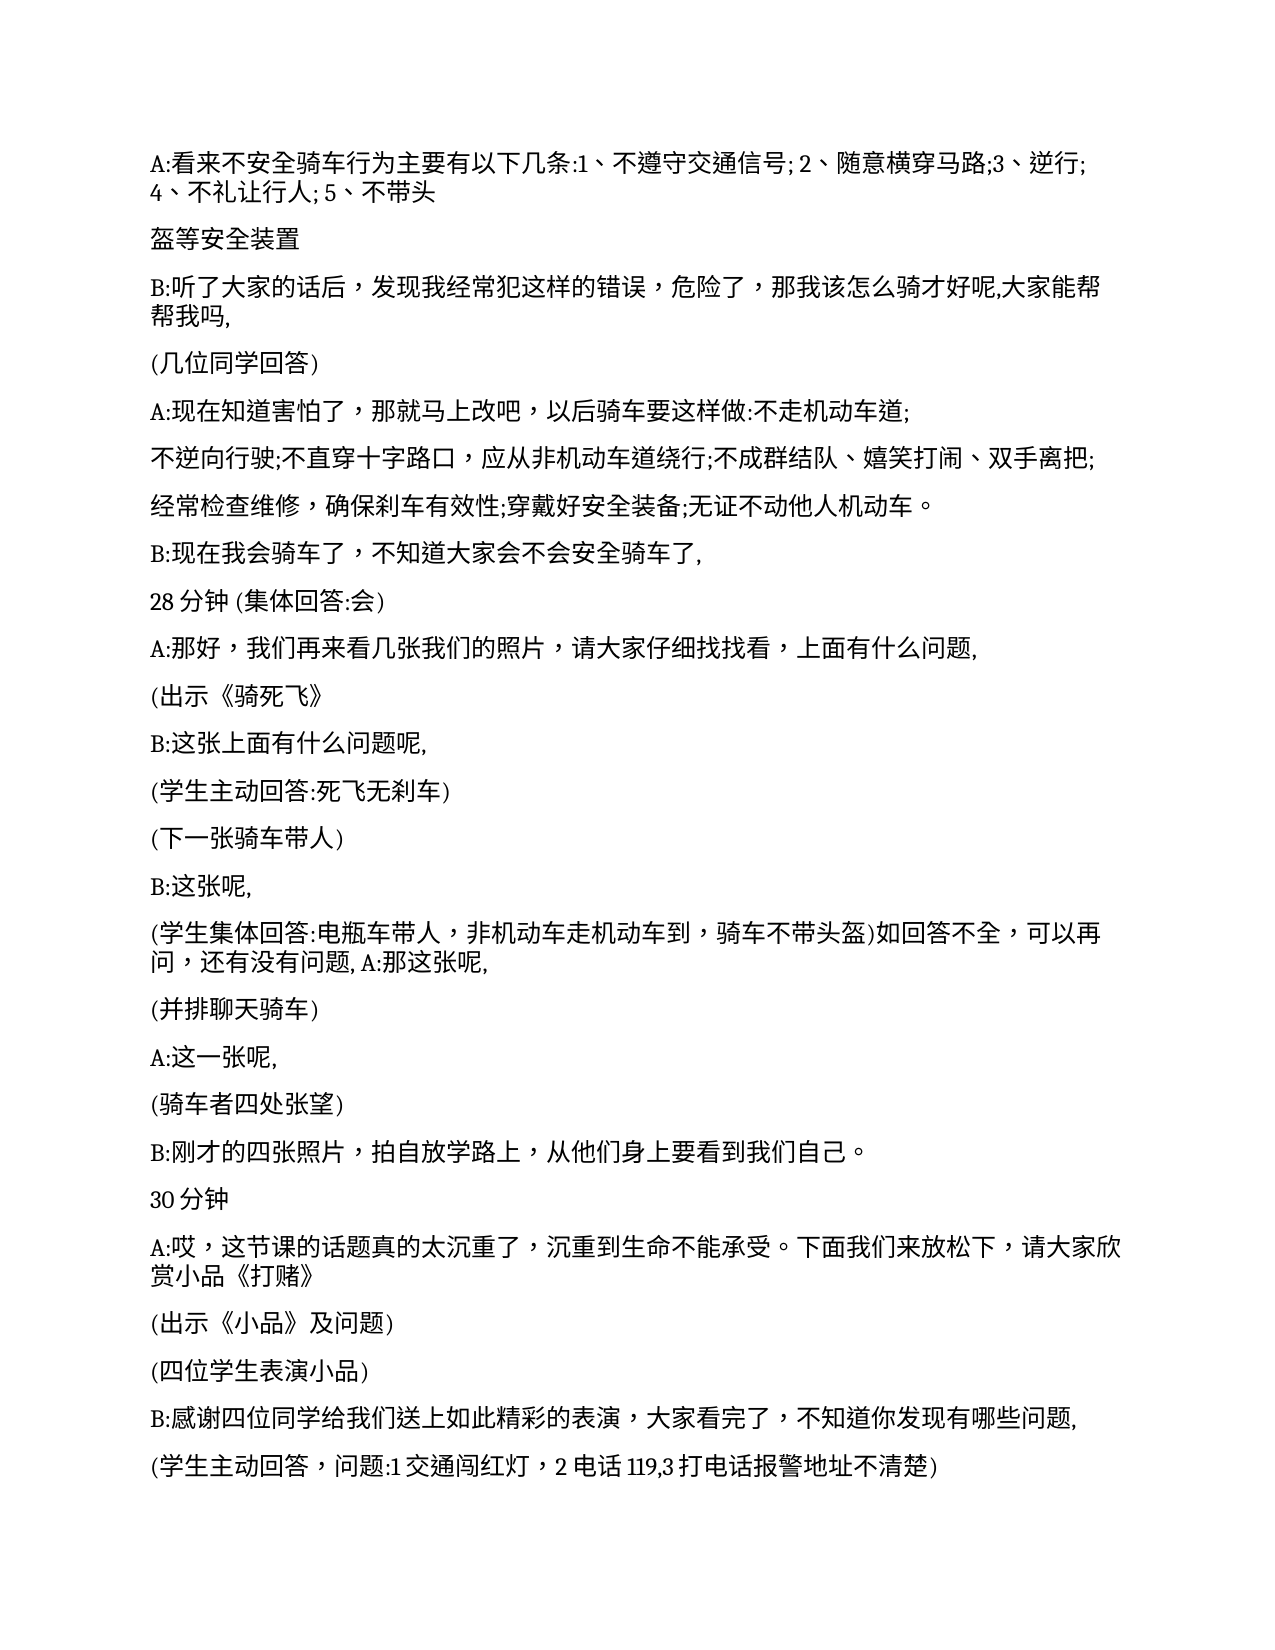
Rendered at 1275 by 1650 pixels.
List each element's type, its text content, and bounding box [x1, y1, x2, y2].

text (出示《小品》及问题) [150, 1310, 1125, 1339]
text 经常检查维修，确保刹车有效性;穿戴好安全装备;无证不动他人机动车。 [150, 492, 1125, 521]
text B:感谢四位同学给我们送上如此精彩的表演，大家看完了，不知道你发现有哪些问题, [150, 1405, 1125, 1434]
text (学生主动回答:死飞无刹车) [150, 777, 1125, 806]
text A:这一张呢, [150, 1044, 1125, 1072]
text (四位学生表演小品) [150, 1357, 1125, 1386]
text (学生集体回答:电瓶车带人，非机动车走机动车到，骑车不带头盔)如回答不全，可以再问，还有没有问题, A:那这张呢, [150, 920, 1125, 977]
text 30分钟 [150, 1186, 1125, 1215]
text (下一张骑车带人) [150, 825, 1125, 854]
text 盔等安全装置 [150, 226, 1125, 255]
text (学生主动回答，问题:1交通闯红灯，2电话119,3打电话报警地址不清楚) [150, 1452, 1125, 1481]
text (出示《骑死飞》 [150, 682, 1125, 711]
text (骑车者四处张望) [150, 1091, 1125, 1120]
text A:哎，这节课的话题真的太沉重了，沉重到生命不能承受。下面我们来放松下，请大家欣赏小品《打赌》 [150, 1234, 1125, 1291]
text A:那好，我们再来看几张我们的照片，请大家仔细找找看，上面有什么问题, [150, 635, 1125, 664]
text A:看来不安全骑车行为主要有以下几条:1、不遵守交通信号; 2、随意横穿马路;3、逆行; 4、不礼让行人; 5、不带头 [150, 150, 1125, 207]
text B:刚才的四张照片，拍自放学路上，从他们身上要看到我们自己。 [150, 1139, 1125, 1167]
text 28分钟 (集体回答:会) [150, 587, 1125, 616]
text 不逆向行驶;不直穿十字路口，应从非机动车道绕行;不成群结队、嬉笑打闹、双手离把; [150, 445, 1125, 474]
text (并排聊天骑车) [150, 996, 1125, 1025]
text (几位同学回答) [150, 350, 1125, 379]
text B:这张上面有什么问题呢, [150, 730, 1125, 759]
text B:这张呢, [150, 872, 1125, 901]
text B:听了大家的话后，发现我经常犯这样的错误，危险了，那我该怎么骑才好呢,大家能帮帮我吗, [150, 274, 1125, 331]
text B:现在我会骑车了，不知道大家会不会安全骑车了, [150, 540, 1125, 569]
text A:现在知道害怕了，那就马上改吧，以后骑车要这样做:不走机动车道; [150, 397, 1125, 426]
